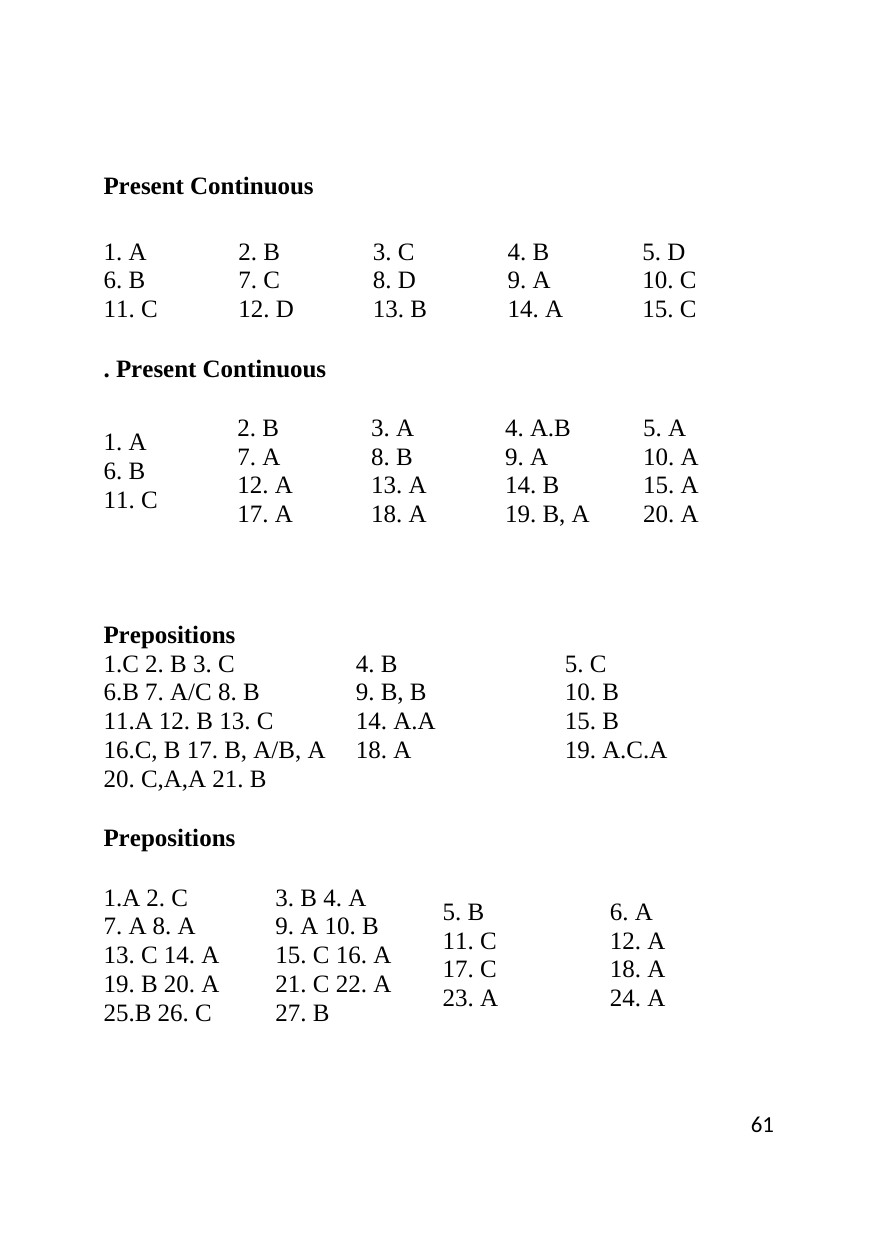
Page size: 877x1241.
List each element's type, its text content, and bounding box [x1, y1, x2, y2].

text Prepositions [103, 823, 774, 852]
table_header 4. A.B 9. A 14. В 19. В, А [503, 412, 641, 530]
table_header 5. С 10. В 15. В 19. А.С.А [563, 619, 775, 794]
table_header 1. A 6. B 11. C [102, 235, 236, 324]
table_header 2. В 7. A 12. A 17. A [235, 412, 369, 530]
table_header 3. С 8. D 13. В [371, 235, 506, 324]
table_header 5. A 10. A 15. A 20. A [641, 412, 775, 530]
table_header 5. D 10. С 15. С [641, 235, 775, 324]
table_header Prepositions 1.С 2. В 3. С 6.В 7. А/С 8. В 11.А 12. В 13. С 16.С, В 17. В, А/В, А 20. С,А,А 21. В [102, 619, 354, 794]
table_header 1.А 2. С 7. А 8. А 13. С 14. А 19. В 20. А 25.В 26. С [102, 881, 273, 1028]
table_header 3. В 4. А 9. А 10. В 15. С 16. А 21. С 22. А 27. В [274, 881, 441, 1028]
table_header 6. А 12. А 18. А 24. А [608, 881, 775, 1028]
table_header 3. A 8. В 13. A 18. A [369, 412, 503, 530]
table_header 4. В 9. В, В 14. А.А 18. А [354, 619, 563, 794]
text . Present Continuous [103, 354, 774, 382]
text Present Continuous [103, 171, 774, 200]
table_header 2. В 7. С 12. D [236, 235, 371, 324]
table_header 4. В 9. A 14. A [506, 235, 641, 324]
table_header 5. В 11. С 17. С 23. А [441, 881, 608, 1028]
table_header 1. A 6. В 11. С [102, 412, 235, 530]
